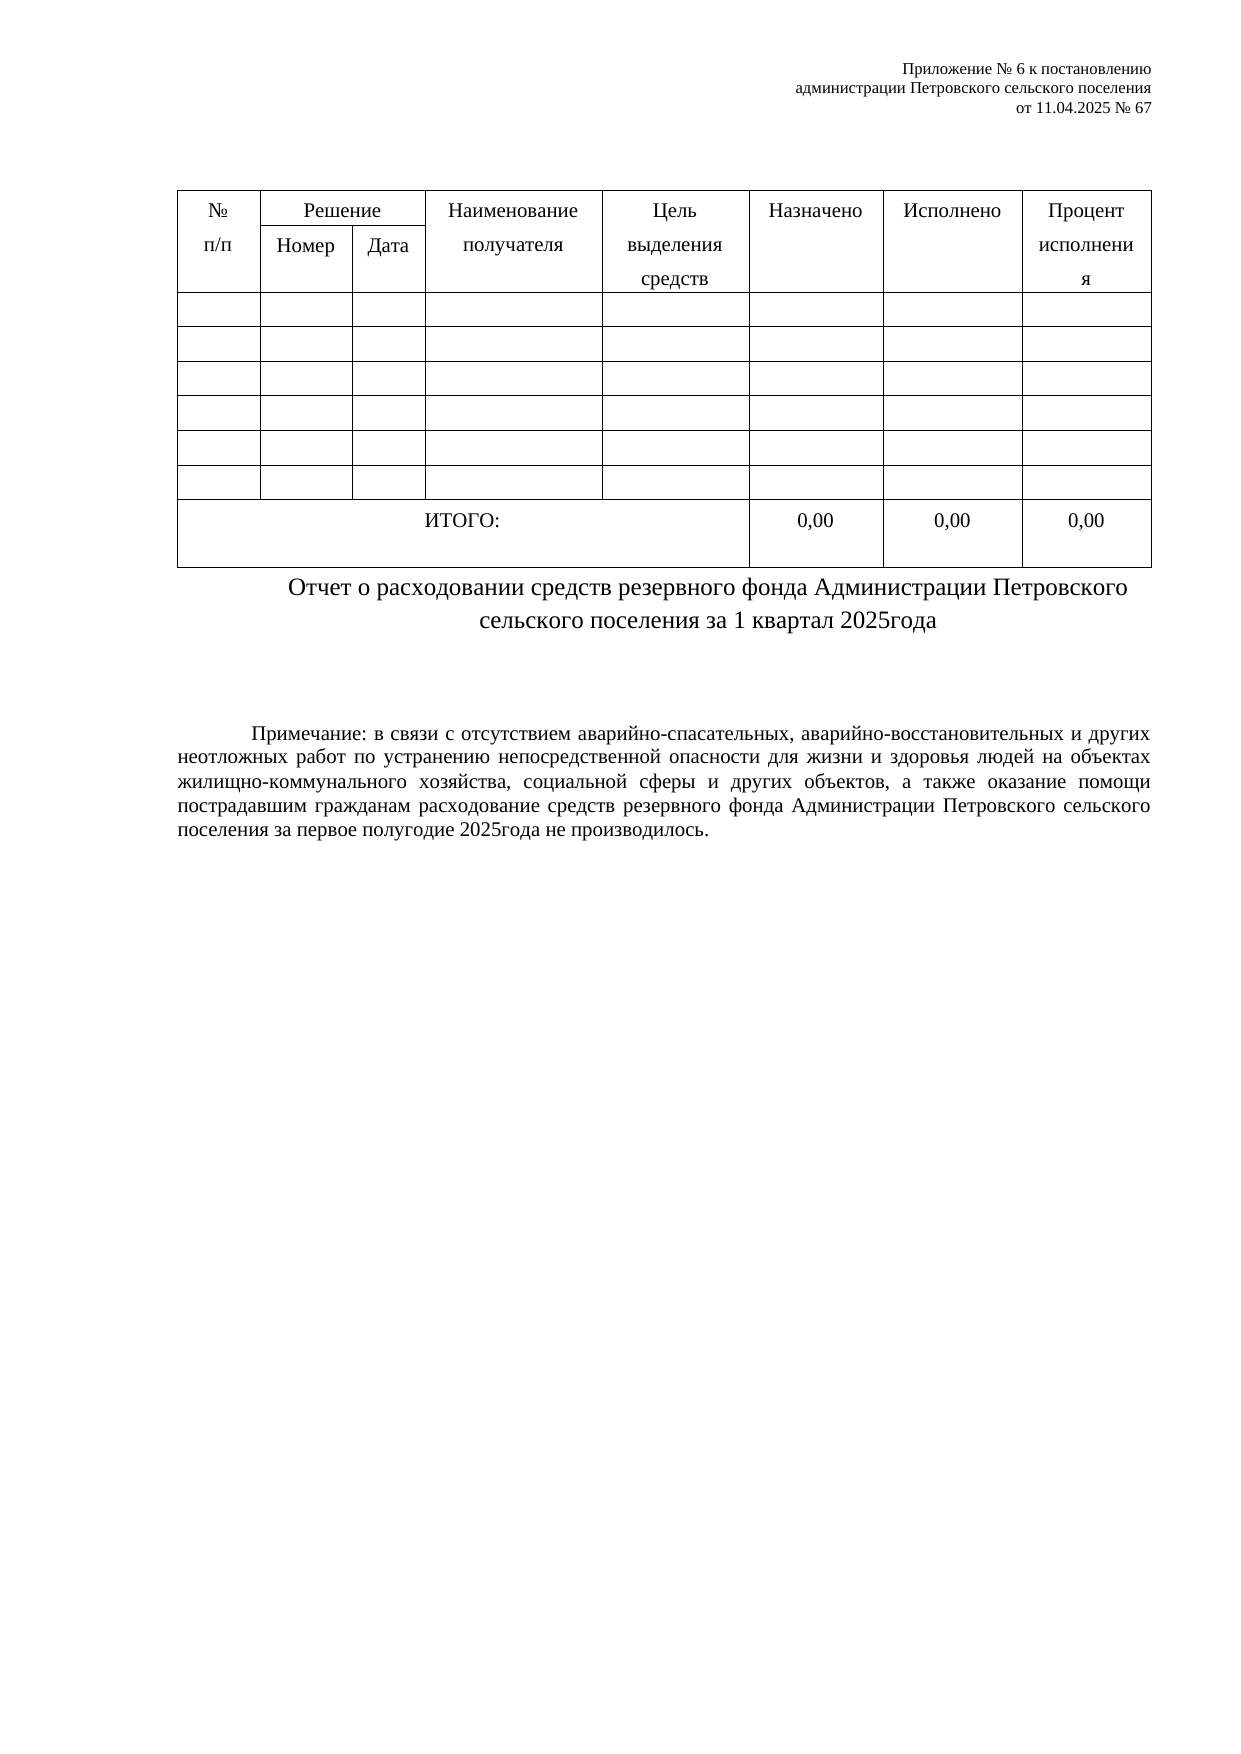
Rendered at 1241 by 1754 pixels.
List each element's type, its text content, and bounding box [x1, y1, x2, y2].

table_cell [603, 362, 749, 395]
text администрации Петровского сельского поселения [768, 78, 1151, 97]
table_cell [353, 293, 425, 326]
table_cell [884, 466, 1022, 499]
table_cell [261, 362, 352, 395]
table_cell [353, 466, 425, 499]
table_cell [603, 293, 749, 326]
table_cell [603, 431, 749, 464]
table_cell [1023, 327, 1151, 361]
table_cell [178, 362, 260, 395]
table_cell [353, 396, 425, 430]
table_cell [178, 466, 260, 499]
table_cell [884, 396, 1022, 430]
table_cell [426, 396, 602, 430]
text от 11.04.2025 № 67 [768, 97, 1151, 117]
table_header № п/п [178, 191, 260, 292]
table_header Решение [261, 191, 425, 224]
table_header Исполнено [884, 191, 1022, 292]
text Приложение № 6 к постановлению [768, 59, 1151, 78]
table_cell [353, 431, 425, 464]
table_cell [1023, 362, 1151, 395]
table_header Цель выделения средств [603, 191, 749, 292]
text Примечание: в связи с отсутствием аварийно-спасательных, аварийно-восстановительных и других неотложных работ по устранению непосредственной опасности для жизни и здоровья людей на объектах жилищно-коммунального хозяйства, социальной сферы и других объектов, а также оказание помощи пострадавшим гражданам расходование средств резервного фонда Администрации Петровского сельского поселения за первое полугодие 2025года не производилось. [177, 720, 1151, 841]
table_cell 0,00 [884, 500, 1022, 567]
table_cell [884, 293, 1022, 326]
table_cell [178, 293, 260, 326]
table_cell [884, 431, 1022, 464]
table_cell [178, 431, 260, 464]
table_cell [353, 327, 425, 361]
table_cell 0,00 [1023, 500, 1151, 567]
table_cell [750, 431, 883, 464]
table_cell [353, 362, 425, 395]
table_cell [603, 396, 749, 430]
table_cell [426, 293, 602, 326]
table_cell [603, 327, 749, 361]
table_header Наименование получателя [426, 191, 602, 292]
table_cell [426, 431, 602, 464]
table_cell [884, 362, 1022, 395]
table_cell [750, 466, 883, 499]
table_cell [261, 431, 352, 464]
text Отчет о расходовании средств резервного фонда Администрации Петровского сельского поселения за 1 квартал 2025года [267, 568, 1149, 635]
table_cell [426, 362, 602, 395]
table_cell [884, 327, 1022, 361]
table_cell [603, 466, 749, 499]
table_cell [1023, 431, 1151, 464]
table_cell [261, 396, 352, 430]
table_cell [750, 293, 883, 326]
table_cell [750, 396, 883, 430]
table_header Назначено [750, 191, 883, 292]
table_cell [261, 327, 352, 361]
table_cell [1023, 396, 1151, 430]
table_cell [1023, 466, 1151, 499]
table_cell [426, 466, 602, 499]
table_cell [426, 327, 602, 361]
table_cell Номер [261, 226, 352, 292]
table_cell [178, 327, 260, 361]
table_header Процент исполнения [1023, 191, 1151, 292]
table_cell [261, 466, 352, 499]
table_cell [1023, 293, 1151, 326]
table_cell Дата [353, 226, 425, 292]
table_cell [178, 396, 260, 430]
table_cell [750, 362, 883, 395]
table_cell 0,00 [750, 500, 883, 567]
table_cell [261, 293, 352, 326]
table_cell ИТОГО: [178, 500, 749, 567]
table_cell [750, 327, 883, 361]
